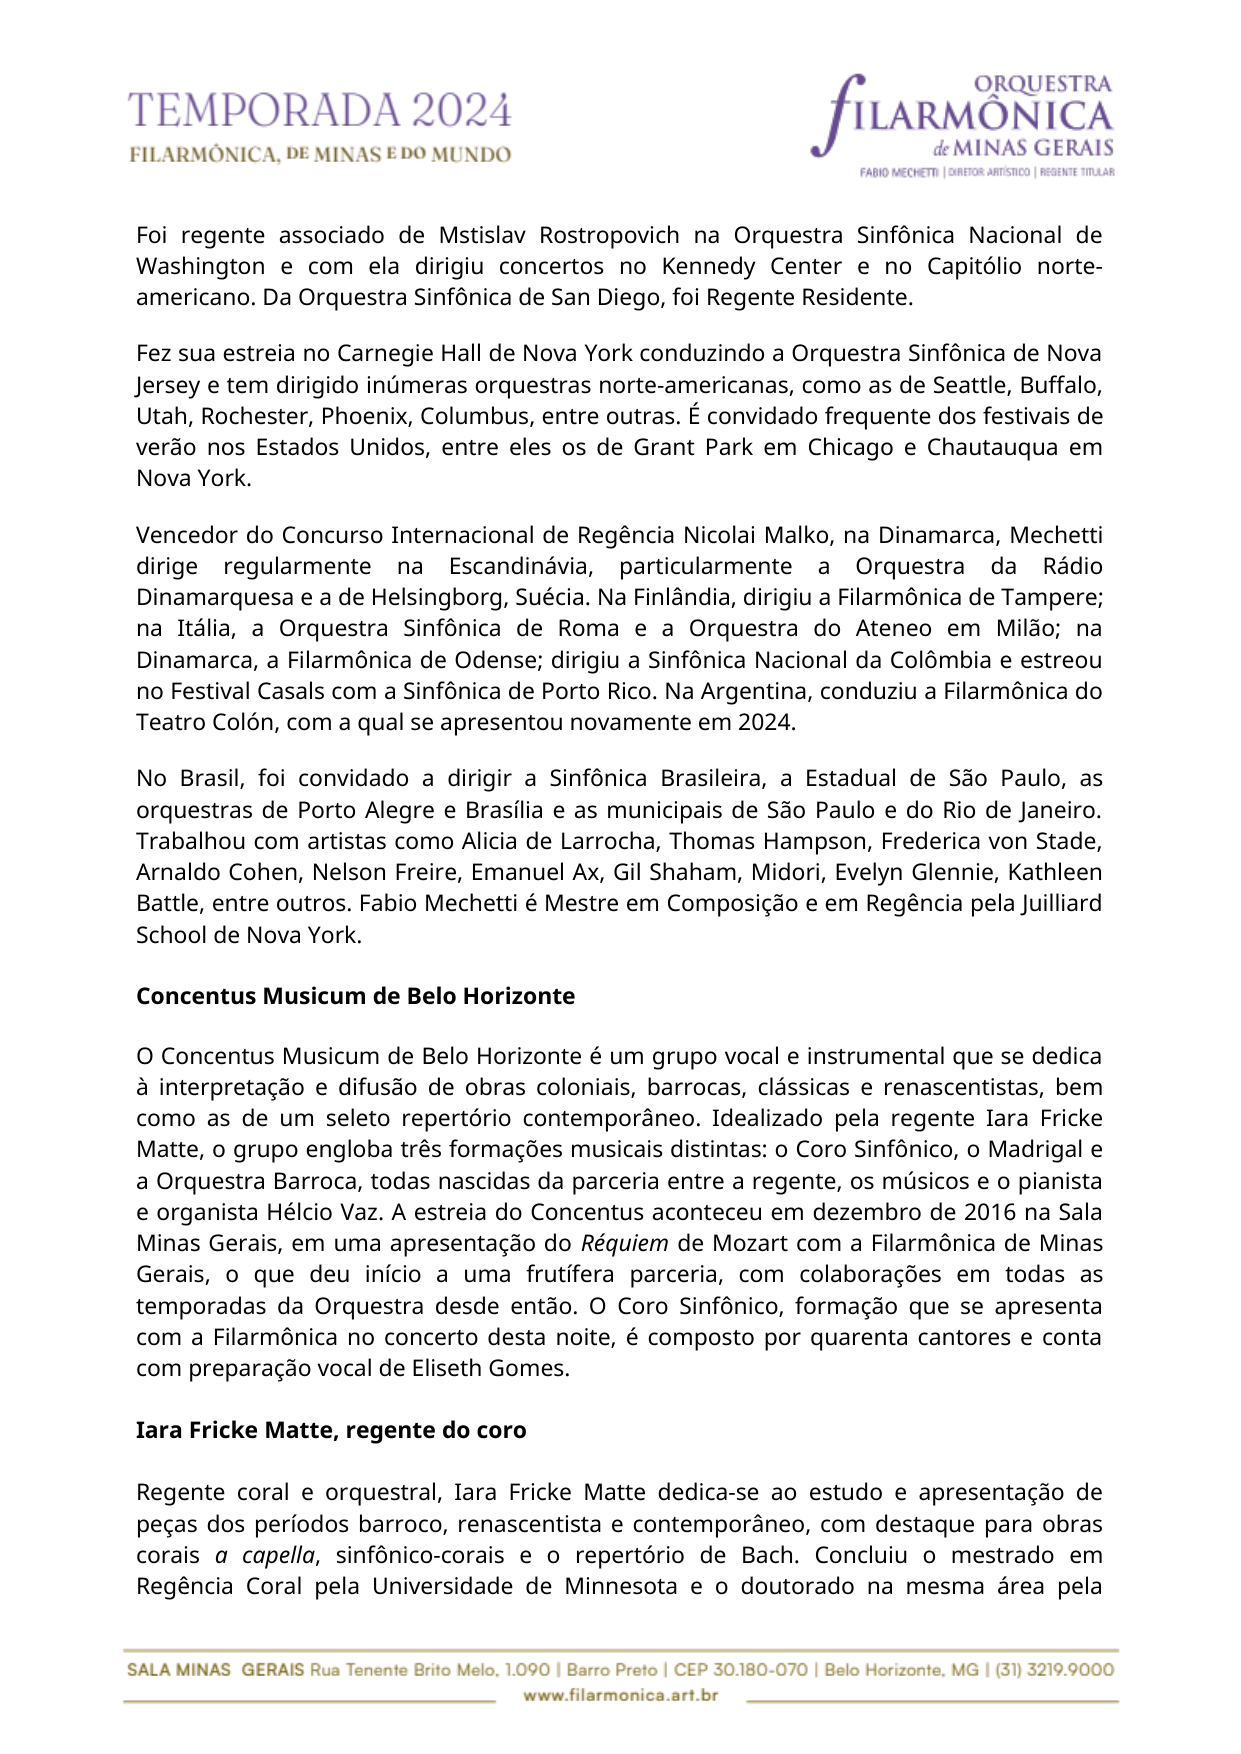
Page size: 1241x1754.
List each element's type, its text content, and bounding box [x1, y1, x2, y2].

text O Concentus Musicum de Belo Horizonte é um grupo vocal e instrumental que se dedica à interpretação e difusão de obras coloniais, barrocas, clássicas e renascentistas, bem como as de um seleto repertório contemporâneo. Idealizado pela regente Iara Fricke Matte, o grupo engloba três formações musicais distintas: o Coro Sinfônico, o Madrigal e a Orquestra Barroca, todas nascidas da parceria entre a regente, os músicos e o pianista e organista Hélcio Vaz. A estreia do Concentus aconteceu em dezembro de 2016 na Sala Minas Gerais, em uma apresentação do Réquiem de Mozart com a Filarmônica de Minas Gerais, o que deu início a uma frutífera parceria, com colaborações em todas as temporadas da Orquestra desde então. O Coro Sinfônico, formação que se apresenta com a Filarmônica no concerto desta noite, é composto por quarenta cantores e conta com preparação vocal de Eliseth Gomes. [136, 1039, 1104, 1383]
text Iara Fricke Matte, regente do coro [136, 1414, 1104, 1445]
text Foi regente associado de Mstislav Rostropovich na Orquestra Sinfônica Nacional de Washington e com ela dirigiu concertos no Kennedy Center e no Capitólio norte-americano. Da Orquestra Sinfônica de San Diego, foi Regente Residente. [136, 218, 1104, 312]
text Fez sua estreia no Carnegie Hall de Nova York conduzindo a Orquestra Sinfônica de Nova Jersey e tem dirigido inúmeras orquestras norte-americanas, como as de Seattle, Buffalo, Utah, Rochester, Phoenix, Columbus, entre outras. É convidado frequente dos festivais de verão nos Estados Unidos, entre eles os de Grant Park em Chicago e Chautauqua em Nova York. [136, 337, 1104, 493]
text No Brasil, foi convidado a dirigir a Sinfônica Brasileira, a Estadual de São Paulo, as orquestras de Porto Alegre e Brasília e as municipais de São Paulo e do Rio de Janeiro. Trabalhou com artistas como Alicia de Larrocha, Thomas Hampson, Frederica von Stade, Arnaldo Cohen, Nelson Freire, Emanuel Ax, Gil Shaham, Midori, Evelyn Glennie, Kathleen Battle, entre outros. Fabio Mechetti é Mestre em Composição e em Regência pela Juilliard School de Nova York. [136, 762, 1104, 950]
text Concentus Musicum de Belo Horizonte [136, 980, 1104, 1012]
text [136, 1476, 1104, 1601]
text Vencedor do Concurso Internacional de Regência Nicolai Malko, na Dinamarca, Mechetti dirige regularmente na Escandinávia, particularmente a Orquestra da Rádio Dinamarquesa e a de Helsingborg, Suécia. Na Finlândia, dirigiu a Filarmônica de Tampere; na Itália, a Orquestra Sinfônica de Roma e a Orquestra do Ateneo em Milão; na Dinamarca, a Filarmônica de Odense; dirigiu a Sinfônica Nacional da Colômbia e estreou no Festival Casals com a Sinfônica de Porto Rico. Na Argentina, conduziu a Filarmônica do Teatro Colón, com a qual se apresentou novamente em 2024. [136, 518, 1104, 737]
